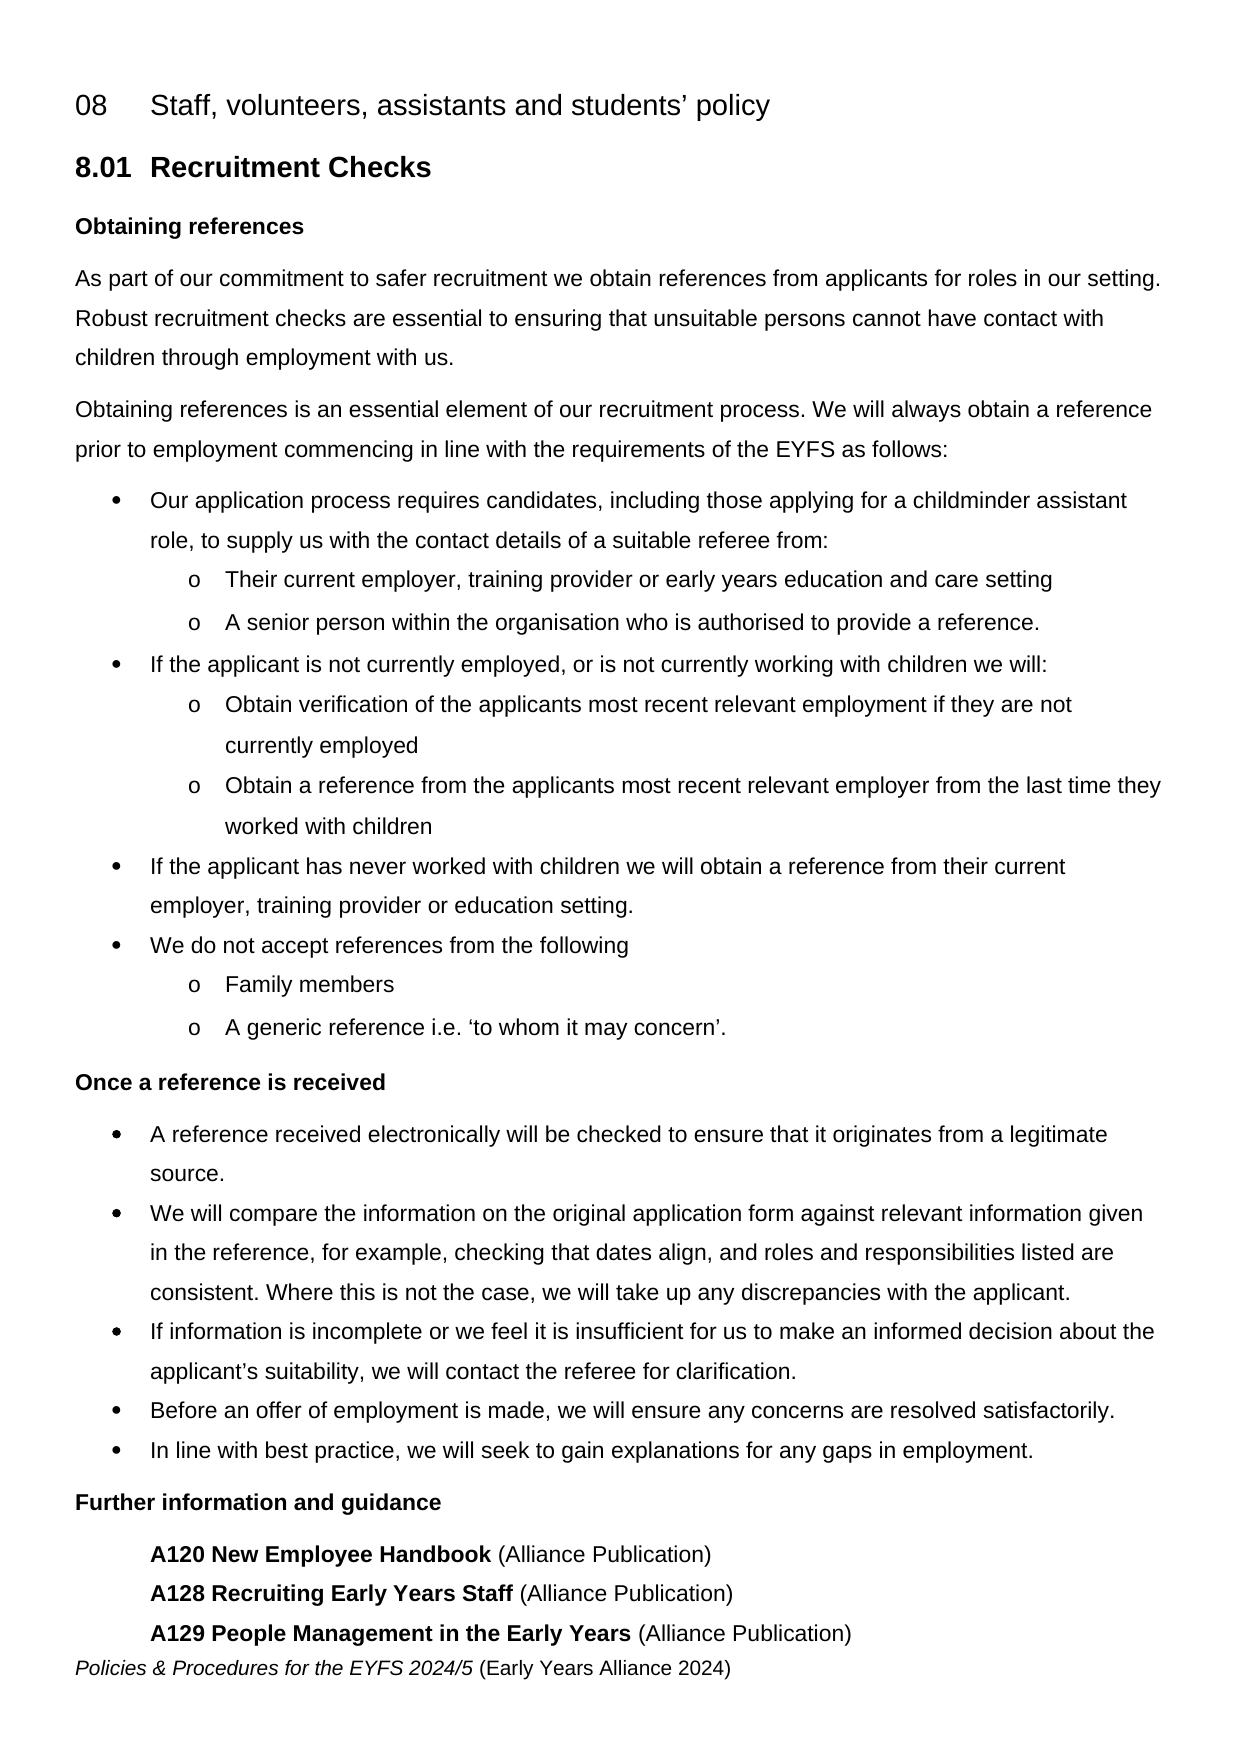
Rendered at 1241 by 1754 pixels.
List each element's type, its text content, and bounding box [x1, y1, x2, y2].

list Their current employer, training provider or early years education and care setting [187, 566, 1165, 595]
list A reference received electronically will be checked to ensure that it originates from a legitimate source. [112, 1121, 1165, 1187]
list A120 New Employee Handbook (Alliance Publication) [150, 1541, 1165, 1567]
text 08 Staff, volunteers, assistants and students’ policy [75, 87, 1165, 121]
list Obtain verification of the applicants most recent relevant employment if they are not currently employed [187, 691, 1165, 759]
list If the applicant has never worked with children we will obtain a reference from their current employer, training provider or education setting. [112, 853, 1165, 919]
list Our application process requires candidates, including those applying for a childminder assistant role, to supply us with the contact details of a suitable referee from: [112, 487, 1165, 553]
list Before an offer of employment is made, we will ensure any concerns are resolved satisfactorily. [112, 1397, 1165, 1423]
list We do not accept references from the following [112, 932, 1165, 958]
text Once a reference is received [75, 1069, 1165, 1095]
list A129 People Management in the Early Years (Alliance Publication) [150, 1619, 1165, 1646]
list A generic reference i.e. ‘to whom it may concern’. [187, 1014, 1165, 1042]
list A128 Recruiting Early Years Staff (Alliance Publication) [150, 1580, 1165, 1606]
list If the applicant is not currently employed, or is not currently working with children we will: [112, 651, 1165, 678]
list In line with best practice, we will seek to gain explanations for any gaps in employment. [112, 1437, 1165, 1463]
text Further information and guidance [75, 1488, 1165, 1515]
list Family members [187, 971, 1165, 999]
text As part of our commitment to safer recruitment we obtain references from applicants for roles in our setting. Robust recruitment checks are essential to ensuring that unsuitable persons cannot have contact with children through employment with us. [75, 265, 1165, 370]
list We will compare the information on the original application form against relevant information given in the reference, for example, checking that dates align, and roles and responsibilities listed are consistent. Where this is not the case, we will take up any discrepancies with the applicant. [112, 1200, 1165, 1305]
text 8.01 Recruitment Checks [75, 150, 1165, 184]
text Obtaining references is an essential element of our recruitment process. We will always obtain a reference prior to employment commencing in line with the requirements of the EYFS as follows: [75, 396, 1165, 462]
list A senior person within the organisation who is authorised to provide a reference. [187, 609, 1165, 637]
list If information is incomplete or we feel it is insufficient for us to make an informed decision about the applicant’s suitability, we will contact the referee for clarification. [112, 1318, 1165, 1384]
text Obtaining references [75, 213, 1165, 239]
list Obtain a reference from the applicants most recent relevant employer from the last time they worked with children [187, 772, 1165, 840]
